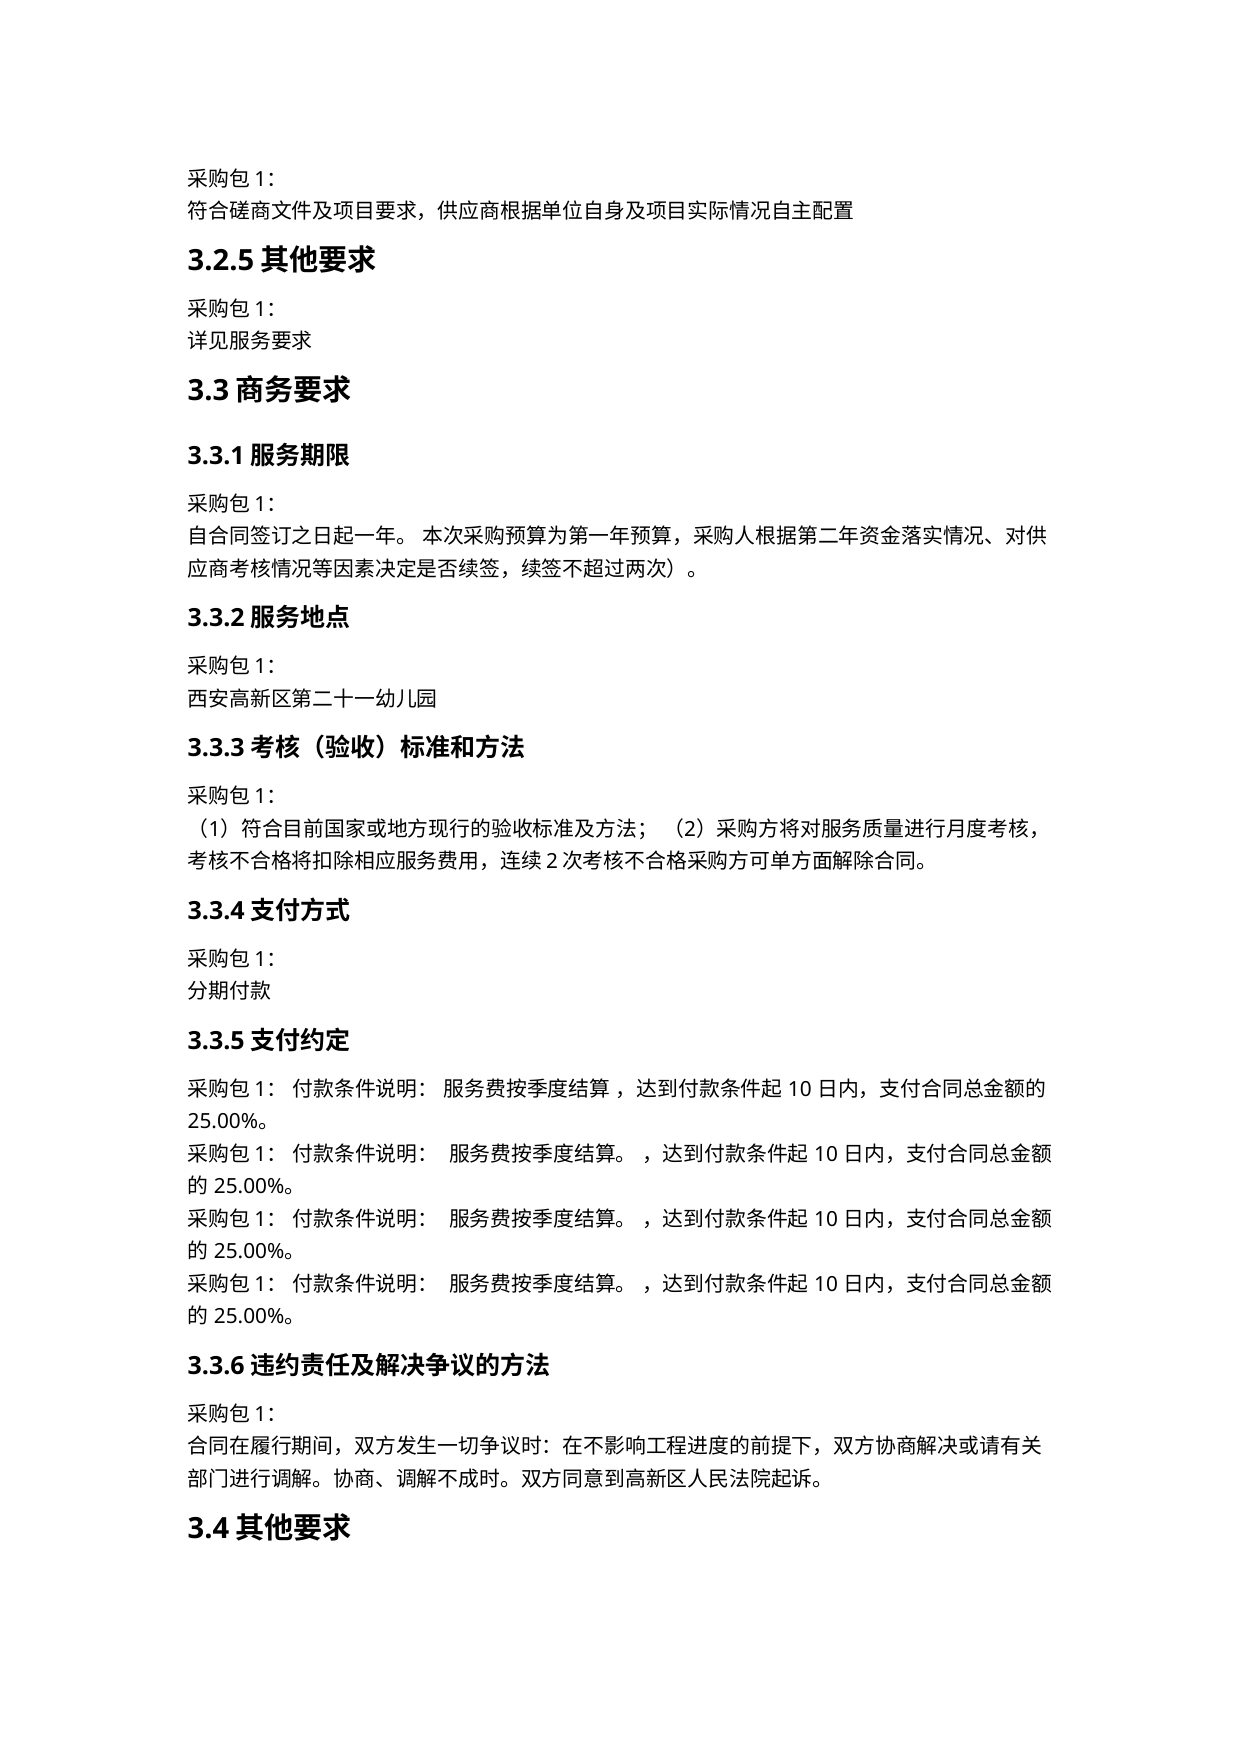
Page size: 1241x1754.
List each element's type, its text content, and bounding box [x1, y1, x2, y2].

text 3.2.5其他要求 [187, 227, 1053, 292]
text 采购包1： [187, 487, 1053, 519]
text 采购包1： 付款条件说明： 服务费按季度结算 ，达到付款条件起 10 日内，支付合同总金额的 25.00%。 [187, 1072, 1053, 1137]
text 3.3.4支付方式 [187, 877, 1053, 942]
text 自合同签订之日起一年。 本次采购预算为第一年预算，采购人根据第二年资金落实情况、对供应商考核情况等因素决定是否续签，续签不超过两次）。 [187, 519, 1053, 584]
text 符合磋商文件及项目要求，供应商根据单位自身及项目实际情况自主配置 [187, 194, 1053, 227]
text 3.4其他要求 [187, 1494, 1053, 1559]
text 采购包1： [187, 162, 1053, 194]
text 3.3.3考核（验收）标准和方法 [187, 714, 1053, 779]
text 分期付款 [187, 974, 1053, 1007]
text 3.3商务要求 [187, 357, 1053, 422]
text 采购包1： [187, 649, 1053, 682]
text 采购包1： [187, 942, 1053, 974]
text 采购包1： 付款条件说明： 服务费按季度结算。 ，达到付款条件起 10 日内，支付合同总金额的 25.00%。 [187, 1267, 1053, 1332]
text （1）符合目前国家或地方现行的验收标准及方法； （2）采购方将对服务质量进行月度考核，考核不合格将扣除相应服务费用，连续2次考核不合格采购方可单方面解除合同。 [187, 812, 1053, 877]
text 采购包1： [187, 779, 1053, 812]
text 采购包1： [187, 292, 1053, 324]
text 采购包1： [187, 1397, 1053, 1429]
text 采购包1： 付款条件说明： 服务费按季度结算。 ，达到付款条件起 10 日内，支付合同总金额的 25.00%。 [187, 1202, 1053, 1267]
text 3.3.1服务期限 [187, 422, 1053, 487]
text 3.3.5支付约定 [187, 1007, 1053, 1072]
text 西安高新区第二十一幼儿园 [187, 682, 1053, 714]
text 详见服务要求 [187, 324, 1053, 357]
text 3.3.6违约责任及解决争议的方法 [187, 1332, 1053, 1397]
text 3.3.2服务地点 [187, 584, 1053, 649]
text 合同在履行期间，双方发生一切争议时：在不影响工程进度的前提下，双方协商解决或请有关部门进行调解。协商、调解不成时。双方同意到高新区人民法院起诉。 [187, 1429, 1053, 1494]
text 采购包1： 付款条件说明： 服务费按季度结算。 ，达到付款条件起 10 日内，支付合同总金额的 25.00%。 [187, 1137, 1053, 1202]
